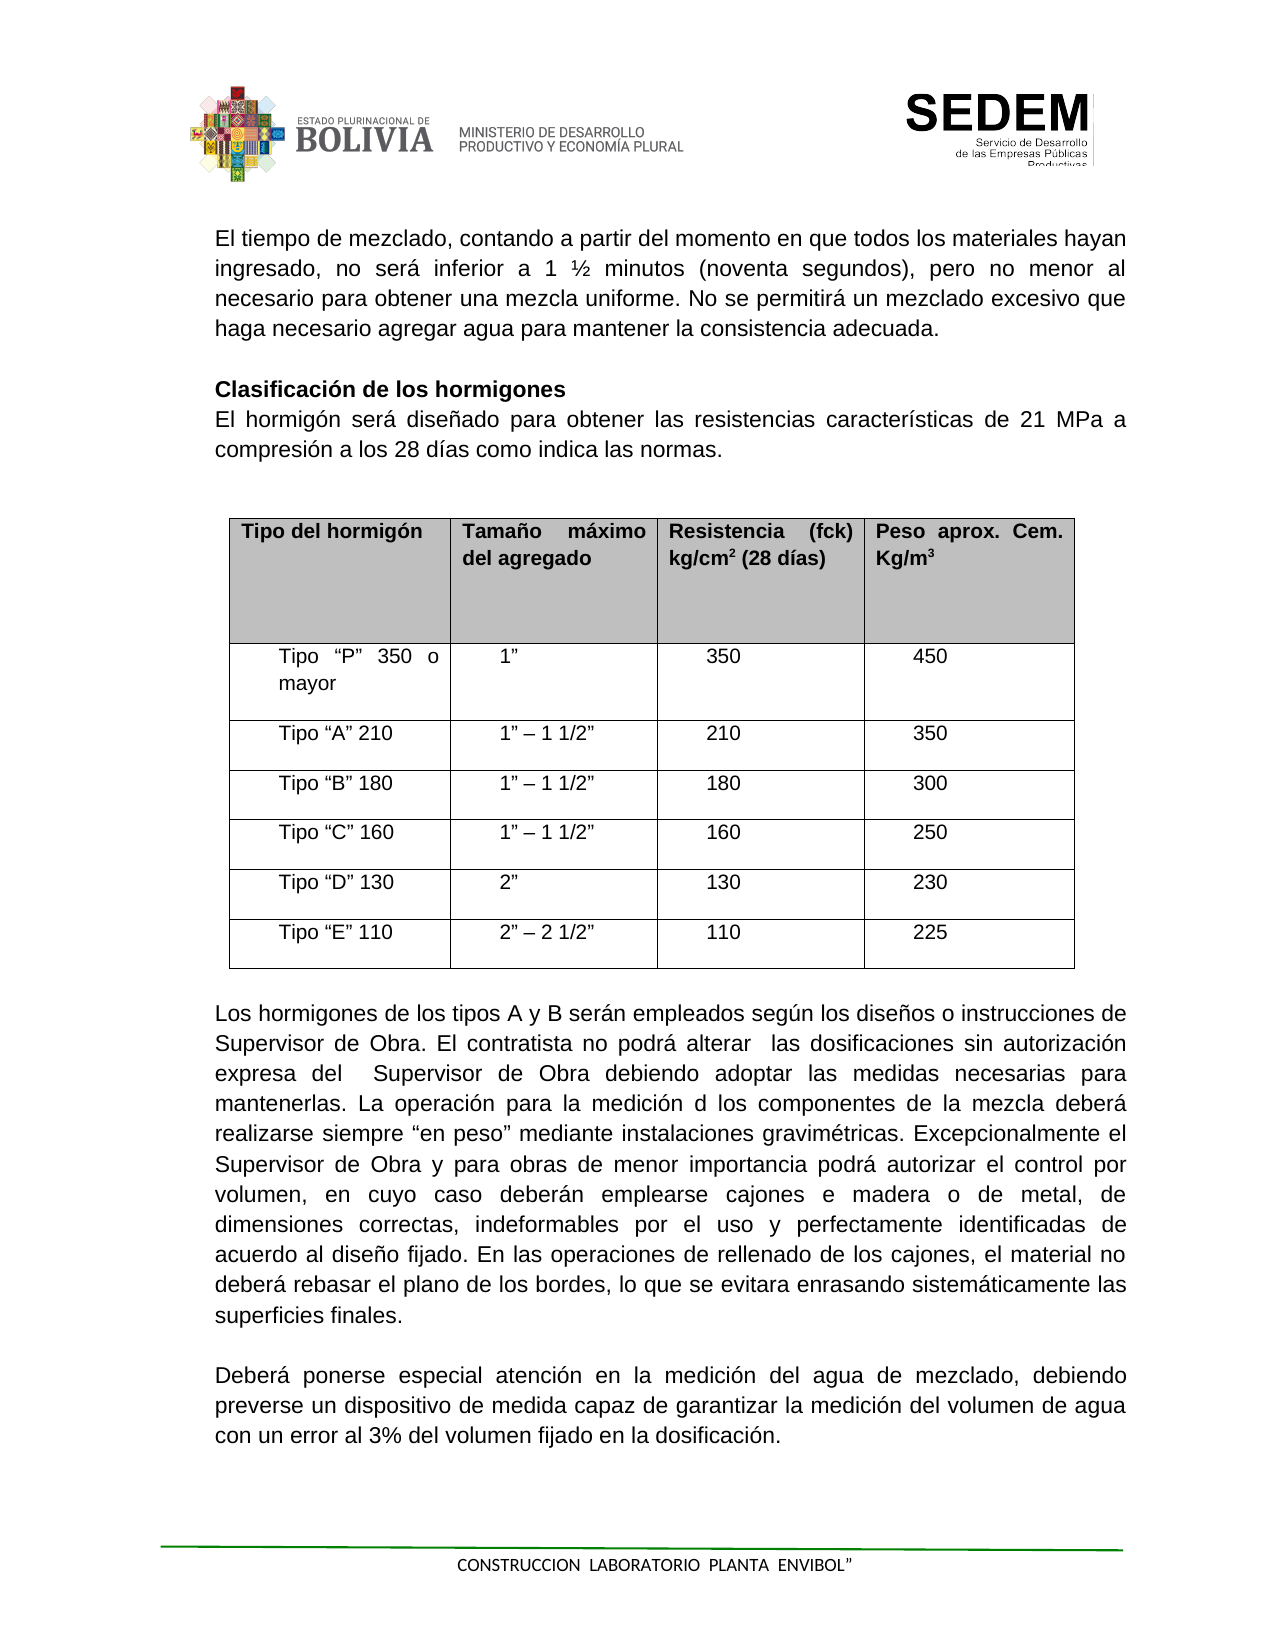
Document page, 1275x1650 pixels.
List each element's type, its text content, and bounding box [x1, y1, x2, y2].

table_cell Tipo “B” 180 [230, 771, 450, 819]
table_cell 1” – 1 1/2” [451, 721, 657, 769]
table_cell 1” – 1 1/2” [451, 820, 657, 869]
table_cell 1” – 1 1/2” [451, 771, 657, 819]
table_cell 225 [865, 920, 1074, 968]
table_cell 180 [658, 771, 864, 819]
table_cell 350 [658, 644, 864, 720]
table_cell 2” – 2 1/2” [451, 920, 657, 968]
table_header Resistencia (fck) kg/cm2 (28 días) [658, 519, 864, 643]
list El tiempo de mezclado, contando a partir del momento en que todos los materiales hayan ingresado, no será inferior a 1 ½ minutos (noventa segundos), pero no menor al necesario para obtener una mezcla uniforme. No se permitirá un mezclado excesivo que haga necesario agregar agua para mantener la consistencia adecuada. [214, 225, 1127, 342]
picture [906, 93, 1094, 166]
table_cell 450 [865, 644, 1074, 720]
table_cell Tipo “D” 130 [230, 870, 450, 918]
table_header Tipo del hormigón [230, 519, 450, 643]
table_cell 1” [451, 644, 657, 720]
table_cell 110 [658, 920, 864, 968]
table_cell Tipo “A” 210 [230, 721, 450, 769]
table_header Tamaño máximo del agregado [451, 519, 657, 643]
list Clasificación de los hormigones [214, 376, 1127, 402]
table_cell Tipo “C” 160 [230, 820, 450, 869]
table_cell 230 [865, 870, 1074, 918]
list El hormigón será diseñado para obtener las resistencias características de 21 MPa a compresión a los 28 días como indica las normas. [214, 406, 1127, 462]
picture [177, 73, 684, 195]
table_cell Tipo “E” 110 [230, 920, 450, 968]
list Deberá ponerse especial atención en la medición del agua de mezclado, debiendo preverse un dispositivo de medida capaz de garantizar la medición del volumen de agua con un error al 3% del volumen fijado en la dosificación. [214, 1362, 1127, 1449]
table_cell 250 [865, 820, 1074, 869]
table_cell Tipo “P” 350 o mayor [230, 644, 450, 720]
list Los hormigones de los tipos A y B serán empleados según los diseños o instrucciones de Supervisor de Obra. El contratista no podrá alterar las dosificaciones sin autorización expresa del Supervisor de Obra debiendo adoptar las medidas necesarias para mantenerlas. La operación para la medición d los componentes de la mezcla deberá realizarse siempre “en peso” mediante instalaciones gravimétricas. Excepcionalmente el Supervisor de Obra y para obras de menor importancia podrá autorizar el control por volumen, en cuyo caso deberán emplearse cajones e madera o de metal, de dimensiones correctas, indeformables por el uso y perfectamente identificadas de acuerdo al diseño fijado. En las operaciones de rellenado de los cajones, el material no deberá rebasar el plano de los bordes, lo que se evitara enrasando sistemáticamente las superficies finales. [214, 999, 1127, 1328]
table_cell 210 [658, 721, 864, 769]
table_header Peso aprox. Cem. Kg/m3 [865, 519, 1074, 643]
table_cell 350 [865, 721, 1074, 769]
table_cell 2” [451, 870, 657, 918]
table_cell 160 [658, 820, 864, 869]
table_cell 300 [865, 771, 1074, 819]
table_cell 130 [658, 870, 864, 918]
